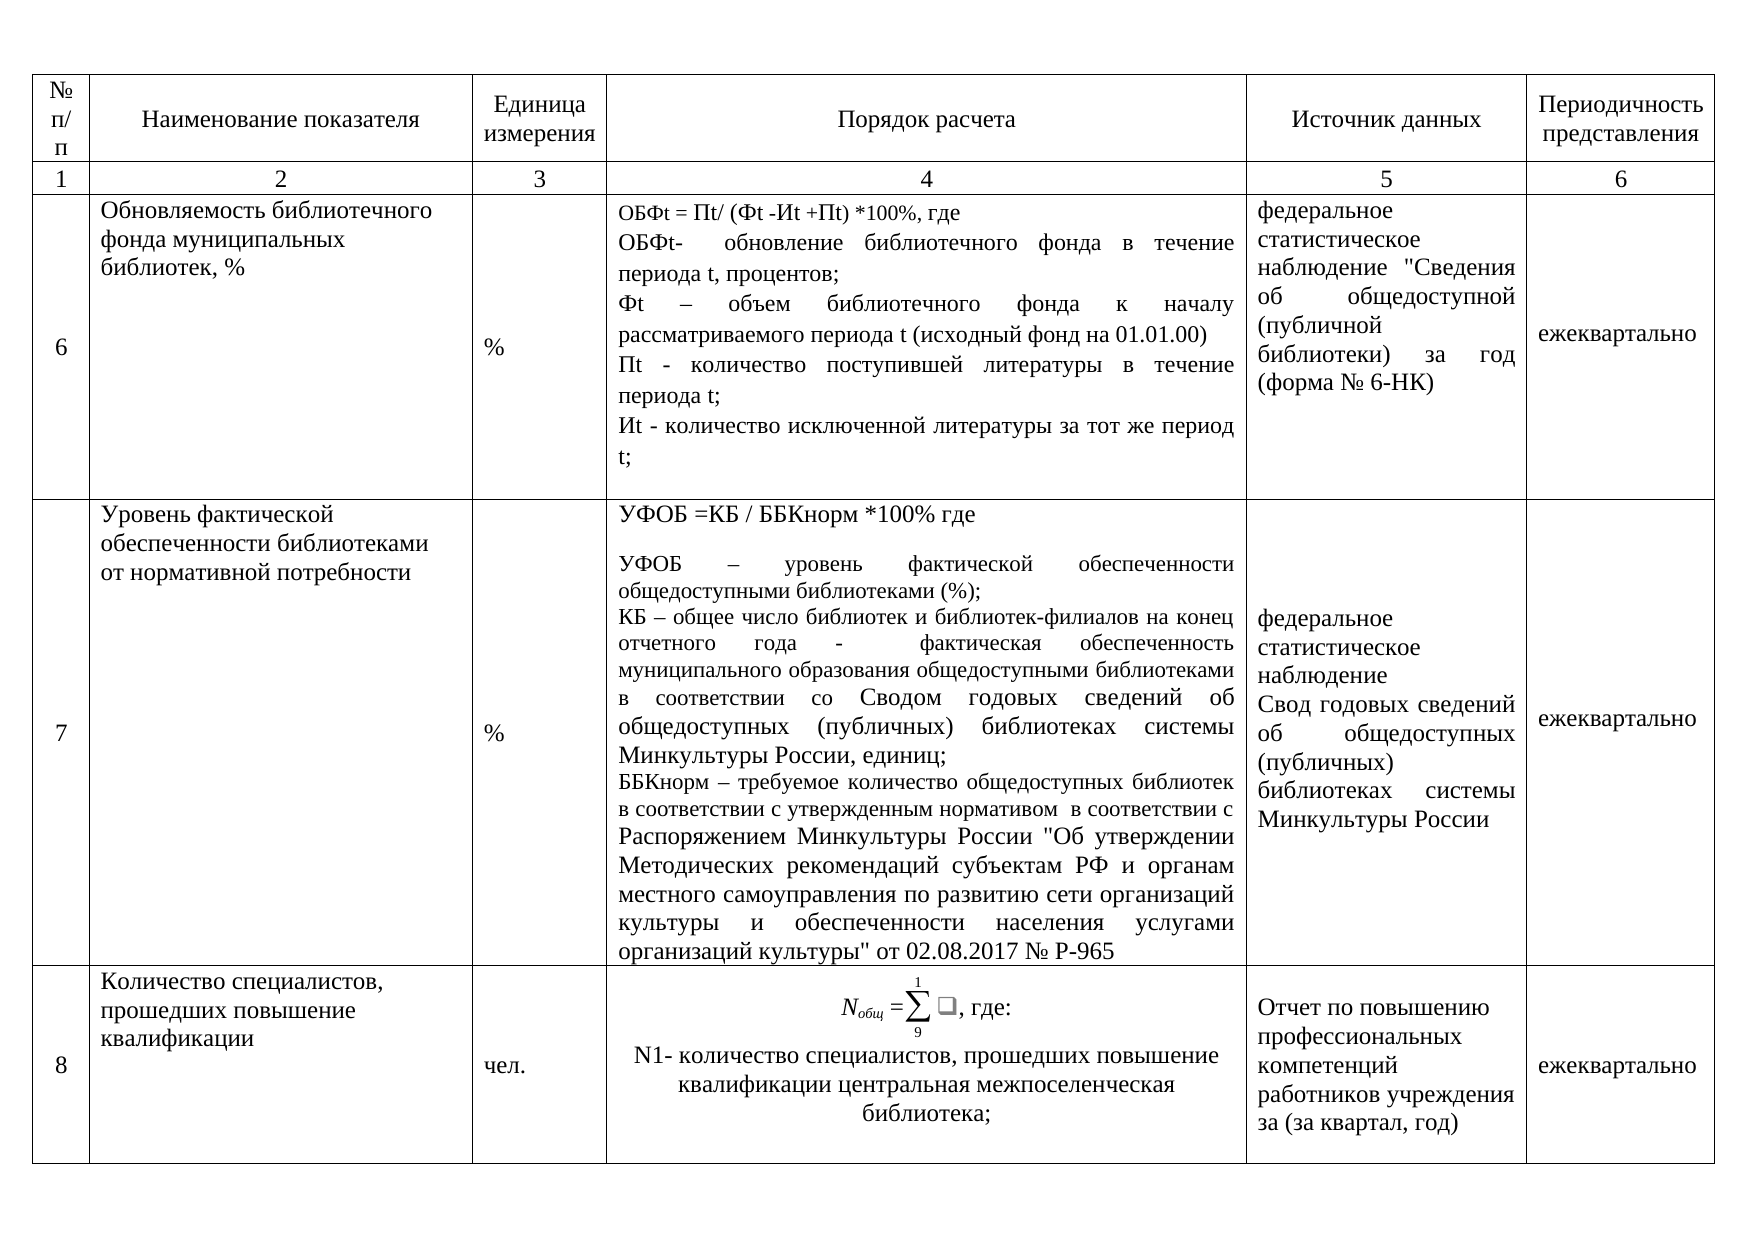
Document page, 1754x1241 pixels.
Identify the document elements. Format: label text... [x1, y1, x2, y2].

table_cell 3 [473, 162, 606, 194]
table_cell 7 [33, 500, 89, 965]
table_header Единица измерения [473, 75, 606, 161]
table_cell федеральное статистическое наблюдение Свод годовых сведений об общедоступных (публичных) библиотеках системы Минкультуры России [1247, 500, 1526, 965]
table_cell 6 [1527, 162, 1714, 194]
table_header № п/п [33, 75, 89, 161]
table_cell Отчет по повышению профессиональных компетенций работников учреждения за (за квартал, год) [1247, 966, 1526, 1163]
table_cell ОБФt = Пt/ (Фt -Иt +Пt) *100%, где ОБФt- обновление библиотечного фонда в течение периода t, процентов; Фt – объем библиотечного фонда к началу рассматриваемого периода t (исходный фонд на 01.01.00) Пt - количество поступившей литературы в течение периода t; Иt - количество исключенной литературы за тот же период t; [607, 195, 1246, 498]
table_cell 4 [607, 162, 1246, 194]
table_header Периодичность представления [1527, 75, 1714, 161]
table_header Источник данных [1247, 75, 1526, 161]
table_cell 5 [1247, 162, 1526, 194]
table_header Порядок расчета [607, 75, 1246, 161]
table_cell 8 [33, 966, 89, 1163]
table_cell 1 [33, 162, 89, 194]
table_cell 6 [33, 195, 89, 498]
table_cell чел. [473, 966, 606, 1163]
table_header Наименование показателя [90, 75, 472, 161]
table_cell 2 [90, 162, 472, 194]
table_cell Nобщ =, где: N1- количество специалистов, прошедших повышение квалификации центральная межпоселенческая библиотека; [607, 966, 1246, 1163]
table_cell федеральное статистическое наблюдение "Сведения об общедоступной (публичной библиотеки) за год (форма № 6-НК) [1247, 195, 1526, 498]
table_cell ежеквартально [1527, 195, 1714, 498]
table_cell Обновляемость библиотечного фонда муниципальных библиотек, % [90, 195, 472, 498]
table_cell ежеквартально [1527, 500, 1714, 965]
table_cell Количество специалистов, прошедших повышение квалификации [90, 966, 472, 1163]
table_cell ежеквартально [1527, 966, 1714, 1163]
table_cell УФОБ =КБ / ББКнорм *100% где УФОБ – уровень фактической обеспеченности общедоступными библиотеками (%); КБ – общее число библиотек и библиотек-филиалов на конец отчетного года - фактическая обеспеченность муниципального образования общедоступными библиотеками в соответствии со Сводом годовых сведений об общедоступных (публичных) библиотеках системы Минкультуры России, единиц; ББКнорм – требуемое количество общедоступных библиотек в соответствии с утвержденным нормативом в соответствии с Распоряжением Минкультуры России "Об утверждении Методических рекомендаций субъектам РФ и органам местного самоуправления по развитию сети организаций культуры и обеспеченности населения услугами организаций культуры" от 02.08.2017 № Р-965 [607, 500, 1246, 965]
table_cell % [473, 195, 606, 498]
table_cell Уровень фактической обеспеченности библиотеками от нормативной потребности [90, 500, 472, 965]
table_cell % [473, 500, 606, 965]
